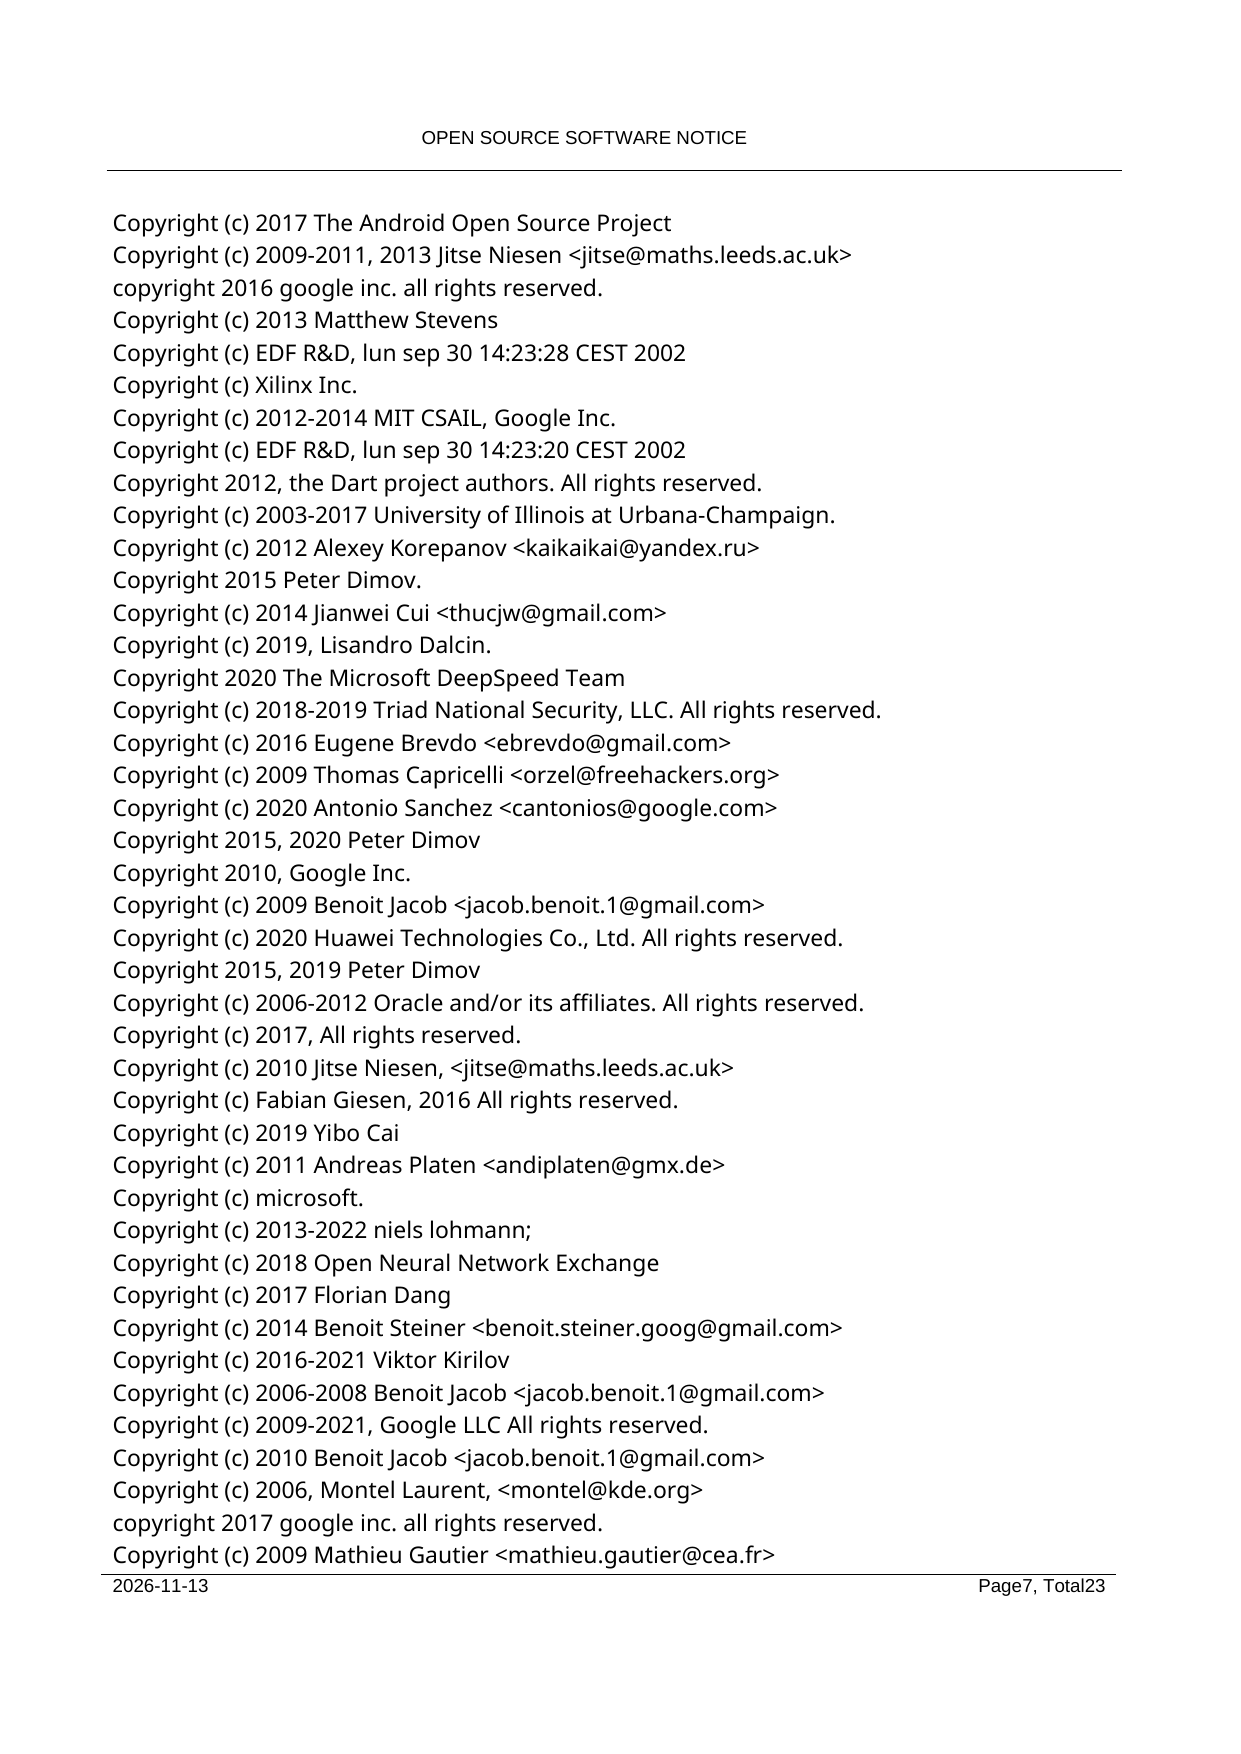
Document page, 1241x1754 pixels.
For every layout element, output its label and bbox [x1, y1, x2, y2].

text [112, 206, 1128, 1571]
